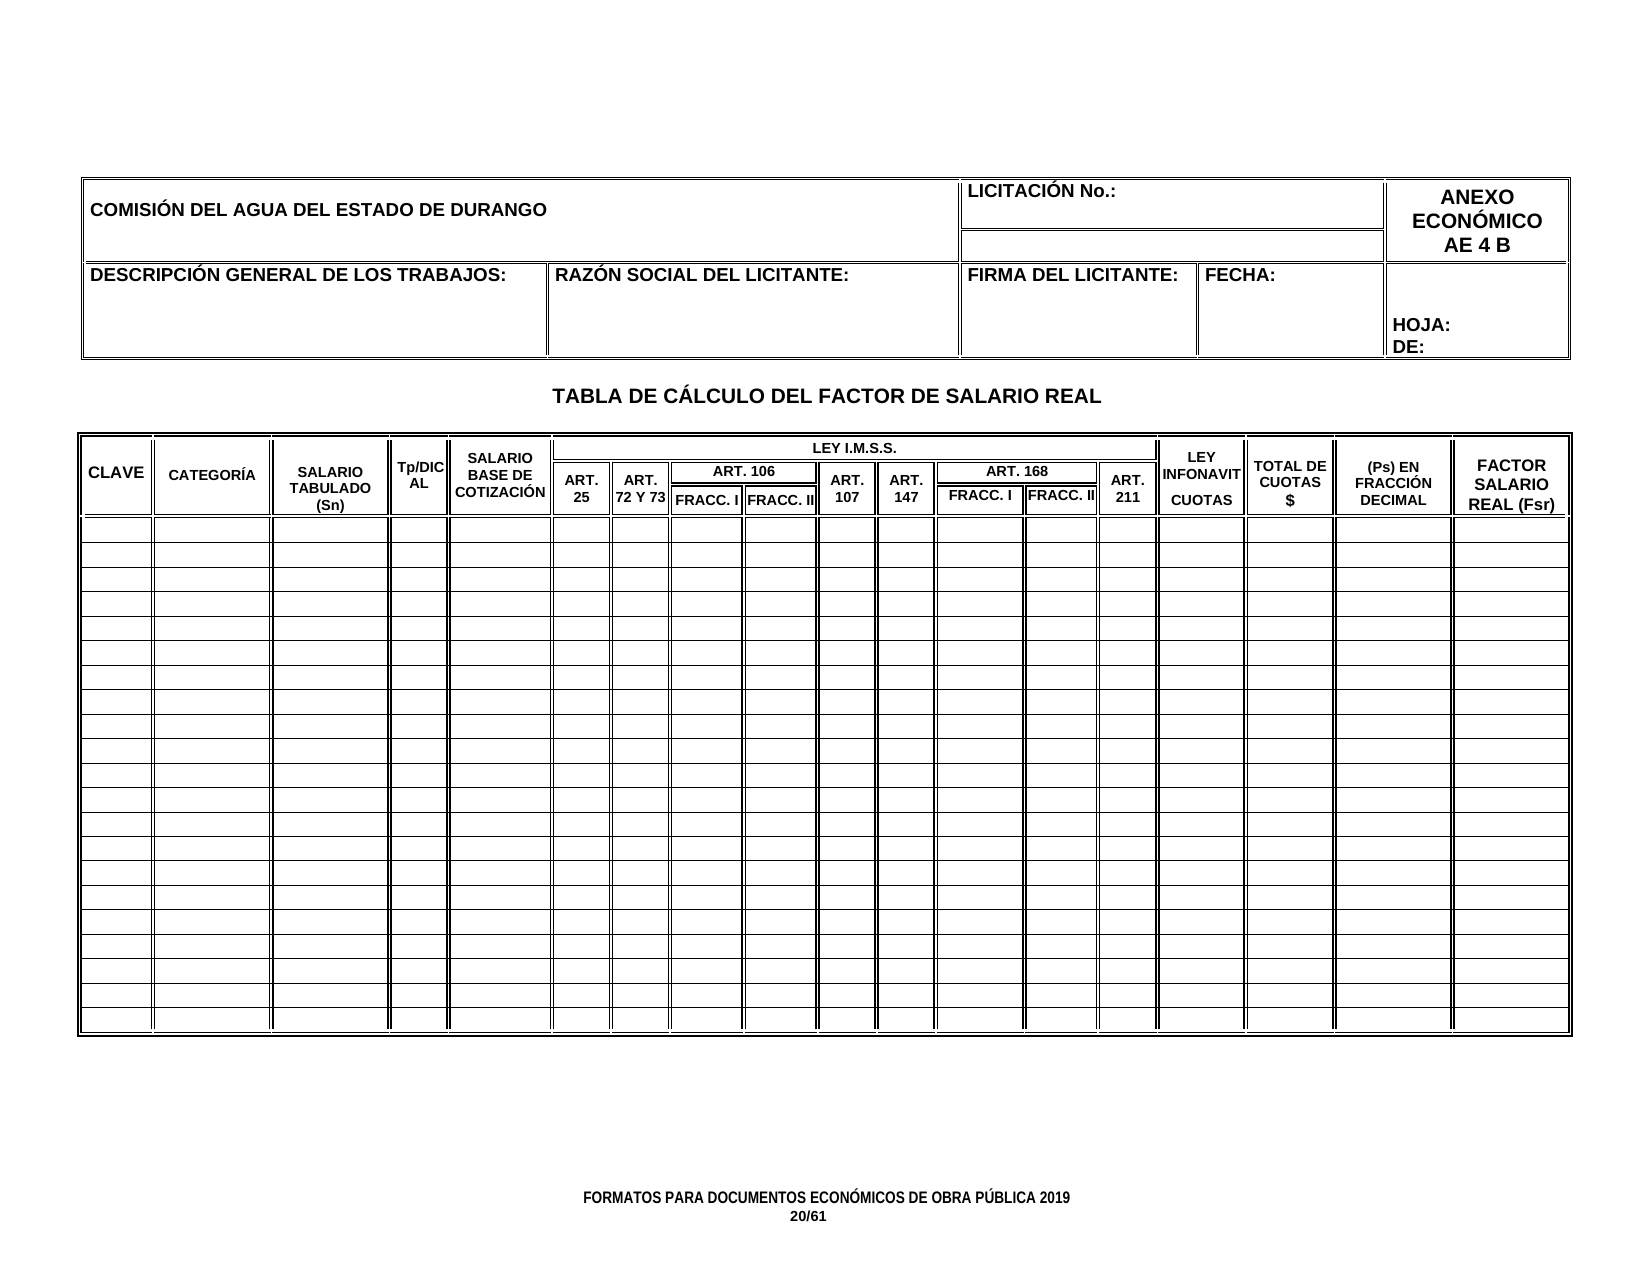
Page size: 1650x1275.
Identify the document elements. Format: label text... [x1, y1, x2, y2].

table_cell [1248, 886, 1332, 909]
table_cell [451, 739, 550, 762]
table_cell [1160, 690, 1243, 713]
table_cell [938, 984, 1022, 1007]
table_cell [1100, 910, 1155, 934]
table_cell [613, 813, 668, 836]
table_cell [1337, 715, 1450, 738]
table_cell [392, 666, 446, 689]
table_cell [1337, 764, 1450, 787]
table_cell [1160, 764, 1243, 787]
table_cell [155, 813, 269, 836]
table_cell [938, 837, 1022, 860]
table_cell [451, 518, 550, 542]
table_cell [1160, 837, 1243, 860]
table_cell [274, 543, 387, 567]
table_cell [613, 886, 668, 909]
table_cell [672, 592, 741, 616]
table_cell [1455, 543, 1568, 567]
table_cell [613, 861, 668, 885]
table_cell [155, 617, 269, 640]
table_cell [820, 984, 874, 1007]
table_cell [1453, 1008, 1568, 1032]
table_cell [554, 959, 609, 983]
table_cell [611, 1008, 670, 1032]
table_cell [82, 935, 151, 958]
table_cell [1248, 910, 1332, 934]
table_cell [153, 1008, 271, 1032]
table_cell [155, 886, 269, 909]
table_cell [672, 641, 741, 664]
table_cell [82, 641, 151, 664]
table_cell [392, 641, 446, 664]
table_cell [274, 690, 387, 713]
table_cell [746, 641, 815, 664]
table_cell [451, 543, 550, 567]
table_cell [938, 543, 1022, 567]
table_header LEY INFONAVIT [1157, 434, 1246, 482]
table_cell [1455, 568, 1568, 591]
table_cell [392, 592, 446, 616]
table_cell [1100, 861, 1155, 885]
table_cell [1337, 666, 1450, 689]
table_cell [1455, 764, 1568, 787]
table_cell [818, 1008, 877, 1032]
table_cell [1337, 886, 1450, 909]
table_cell [820, 690, 874, 713]
table_cell [879, 837, 933, 860]
table_cell [1337, 813, 1450, 836]
table_cell [554, 935, 609, 958]
table_cell [274, 666, 387, 689]
table_cell [672, 837, 741, 860]
table_cell [554, 837, 609, 860]
table_cell [448, 1008, 552, 1032]
table_cell [1455, 886, 1568, 909]
table_cell [746, 886, 815, 909]
table_cell [1100, 543, 1155, 567]
table_cell [554, 543, 609, 567]
table_cell [554, 984, 609, 1007]
table_cell [155, 690, 269, 713]
table_cell [392, 568, 446, 591]
table_cell [820, 764, 874, 787]
table_cell [613, 959, 668, 983]
table_cell [1160, 592, 1243, 616]
table_cell [613, 984, 668, 1007]
table_cell [1100, 666, 1155, 689]
table_cell [613, 543, 668, 567]
table_cell [672, 984, 741, 1007]
table_cell [554, 641, 609, 664]
table_cell [1027, 518, 1096, 542]
table_cell [1337, 690, 1450, 713]
table_cell [451, 715, 550, 738]
table_cell [1100, 837, 1155, 860]
table_cell [879, 617, 933, 640]
table_cell [1100, 690, 1155, 713]
table_cell [155, 543, 269, 567]
table_cell [554, 690, 609, 713]
table_cell [1160, 984, 1243, 1007]
table_cell [879, 715, 933, 738]
table_cell [155, 959, 269, 983]
table_cell [1100, 715, 1155, 738]
table_cell [392, 984, 446, 1007]
table_cell [554, 788, 609, 811]
table_header COMISIÓN DEL AGUA DEL ESTADO DE DURANGO [83, 178, 960, 261]
table_cell [554, 518, 609, 542]
table_cell ART. 211 [1100, 463, 1155, 513]
table_cell [274, 959, 387, 983]
table_cell [82, 592, 151, 616]
table_cell [451, 592, 550, 616]
table_cell [1337, 739, 1450, 762]
table_cell [1027, 690, 1096, 713]
table_cell [1027, 739, 1096, 762]
table_cell [554, 568, 609, 591]
table_cell [451, 666, 550, 689]
table_header ANEXO ECONÓMICO AE 4 B [1385, 180, 1568, 261]
table_cell [554, 617, 609, 640]
table_cell [554, 764, 609, 787]
table_cell [938, 910, 1022, 934]
table_cell [554, 813, 609, 836]
table_cell [1248, 764, 1332, 787]
table_cell [1027, 935, 1096, 958]
table_cell [820, 592, 874, 616]
table_cell [451, 837, 550, 860]
table_cell [1100, 788, 1155, 811]
table_cell [1455, 861, 1568, 885]
table_cell [820, 617, 874, 640]
table_cell [155, 910, 269, 934]
table_cell [820, 861, 874, 885]
table_cell [1337, 984, 1450, 1007]
table_cell [1100, 592, 1155, 616]
table_cell [1160, 959, 1243, 983]
table_cell [155, 592, 269, 616]
table_cell [820, 886, 874, 909]
table_cell [1248, 984, 1332, 1007]
table_cell [392, 690, 446, 713]
table_cell [82, 837, 151, 860]
table_cell [613, 641, 668, 664]
table_cell [1337, 910, 1450, 934]
table_cell [820, 666, 874, 689]
table_cell [613, 666, 668, 689]
table_cell [82, 543, 151, 567]
table_cell [82, 886, 151, 909]
table_cell [1248, 715, 1332, 738]
table_cell ART. 25 [554, 463, 609, 513]
table_cell [82, 482, 151, 513]
table_cell [746, 861, 815, 885]
table_cell [877, 1008, 936, 1032]
table_cell [1248, 666, 1332, 689]
table_cell [938, 764, 1022, 787]
table_cell [938, 518, 1022, 542]
table_cell [1248, 617, 1332, 640]
table_cell [1160, 910, 1243, 934]
table_cell [938, 935, 1022, 958]
table_cell [879, 518, 933, 542]
table_cell [1027, 910, 1096, 934]
table_cell [554, 910, 609, 934]
table_cell [1024, 1008, 1098, 1032]
table_header CATEGORÍA [153, 436, 271, 513]
table_cell [1455, 837, 1568, 860]
table_header LICITACIÓN No.: [960, 178, 1385, 228]
table_cell [1160, 543, 1243, 567]
table_cell [879, 813, 933, 836]
table_cell [1027, 861, 1096, 885]
table_cell [672, 910, 741, 934]
table_cell ART. 107 [820, 463, 874, 513]
table_cell [1455, 984, 1568, 1007]
table_cell ART. 106 [672, 463, 815, 482]
table_cell [746, 666, 815, 689]
table_cell [938, 592, 1022, 616]
table_cell [672, 764, 741, 787]
table_cell [1248, 861, 1332, 885]
table_cell [392, 739, 446, 762]
table_cell [274, 788, 387, 811]
table_cell [820, 715, 874, 738]
table_cell [1100, 959, 1155, 983]
table_cell [938, 861, 1022, 885]
table_cell [451, 959, 550, 983]
table_cell [271, 1008, 389, 1032]
table_cell [392, 788, 446, 811]
table_cell [274, 617, 387, 640]
table_cell [672, 788, 741, 811]
table_cell [613, 715, 668, 738]
table_cell [1455, 959, 1568, 983]
table_cell [155, 984, 269, 1007]
table_cell [554, 861, 609, 885]
table_cell [746, 617, 815, 640]
table_cell [82, 788, 151, 811]
table_cell [936, 1008, 1024, 1032]
table_cell [1455, 592, 1568, 616]
table_cell [1455, 715, 1568, 738]
table_cell [451, 617, 550, 640]
table_cell [1337, 641, 1450, 664]
table_cell DESCRIPCIÓN GENERAL DE LOS TRABAJOS: [83, 261, 547, 357]
table_cell [1248, 788, 1332, 811]
table_cell FIRMA DEL LICITANTE: [960, 264, 1197, 357]
table_cell [1160, 715, 1243, 738]
table_cell [879, 690, 933, 713]
table_header LEY I.M.S.S. [552, 436, 1157, 458]
table_cell [879, 764, 933, 787]
table_cell [1248, 641, 1332, 664]
table_cell [879, 666, 933, 689]
table_cell [1027, 715, 1096, 738]
table_cell [744, 1008, 818, 1032]
table_cell [746, 837, 815, 860]
table_cell [274, 518, 387, 542]
table_cell [392, 764, 446, 787]
table_cell [155, 861, 269, 885]
table_cell [672, 959, 741, 983]
table_cell ART. 168 [938, 463, 1096, 482]
table_cell [451, 764, 550, 787]
table_cell [1455, 739, 1568, 762]
table_cell [938, 568, 1022, 591]
table_cell [1160, 813, 1243, 836]
table_cell [672, 813, 741, 836]
table_cell [672, 739, 741, 762]
table_cell [392, 935, 446, 958]
table_cell [1027, 813, 1096, 836]
table_cell [820, 959, 874, 983]
table_cell [554, 886, 609, 909]
table_cell [82, 813, 151, 836]
table_cell [820, 837, 874, 860]
table_cell [1098, 1008, 1157, 1032]
table_cell [79, 514, 153, 542]
table_cell [938, 959, 1022, 983]
table_cell RAZÓN SOCIAL DEL LICITANTE: [548, 261, 960, 357]
table_cell [392, 518, 446, 542]
table_cell [392, 861, 446, 885]
table_cell [879, 788, 933, 811]
table_cell [820, 739, 874, 762]
table_cell [274, 764, 387, 787]
table_cell [1027, 837, 1096, 860]
table_cell [1160, 935, 1243, 958]
table_header (Ps) EN FRACCIÓN DECIMAL [1334, 434, 1452, 513]
table_cell [1100, 518, 1155, 542]
table_cell [938, 788, 1022, 811]
table_cell [613, 518, 668, 542]
table_cell [1455, 690, 1568, 713]
table_cell [155, 641, 269, 664]
table_cell [672, 666, 741, 689]
table_cell [451, 568, 550, 591]
table_cell [1337, 837, 1450, 860]
table_cell [1100, 984, 1155, 1007]
table_cell [274, 592, 387, 616]
table_cell [155, 568, 269, 591]
table_cell [613, 568, 668, 591]
table_cell FECHA: [1198, 261, 1385, 357]
table_cell [1027, 543, 1096, 567]
table_cell [1337, 959, 1450, 983]
table_cell [1248, 959, 1332, 983]
table_cell [879, 861, 933, 885]
table_cell [670, 1008, 744, 1032]
table_cell [672, 886, 741, 909]
table_cell [613, 788, 668, 811]
table_cell [274, 739, 387, 762]
table_cell [879, 592, 933, 616]
table_cell [451, 861, 550, 885]
table_cell [392, 959, 446, 983]
table_cell [613, 935, 668, 958]
table_cell [1455, 617, 1568, 640]
table_cell FRACC. I [938, 487, 1022, 513]
table_cell CUOTAS [1160, 482, 1243, 513]
table_cell [274, 886, 387, 909]
table_cell [392, 813, 446, 836]
table_cell [1337, 518, 1450, 542]
table_cell CLAVE [82, 459, 151, 482]
table_cell [1160, 641, 1243, 664]
table_cell [274, 984, 387, 1007]
table_cell [1455, 910, 1568, 934]
table_cell [1100, 617, 1155, 640]
table_cell [672, 518, 741, 542]
table_cell [746, 788, 815, 811]
table_cell [938, 617, 1022, 640]
table_cell [1337, 543, 1450, 567]
table_cell [451, 984, 550, 1007]
table_cell ART. 147 [879, 463, 933, 513]
text TABLA DE CÁLCULO DEL FACTOR DE SALARIO REAL [89, 384, 1565, 408]
table_cell [879, 910, 933, 934]
table_cell [938, 666, 1022, 689]
table_cell [879, 568, 933, 591]
table_cell [1027, 568, 1096, 591]
table_cell [1337, 592, 1450, 616]
table_cell [879, 543, 933, 567]
table_cell [1160, 886, 1243, 909]
table_cell [672, 861, 741, 885]
table_cell [82, 715, 151, 738]
table_cell [274, 568, 387, 591]
table_cell [1160, 617, 1243, 640]
table_cell [746, 959, 815, 983]
table_cell [554, 666, 609, 689]
table_cell [1027, 641, 1096, 664]
table_cell [672, 617, 741, 640]
table_cell [451, 813, 550, 836]
table_cell [820, 641, 874, 664]
table_cell [938, 641, 1022, 664]
table_cell [1027, 788, 1096, 811]
table_cell [389, 1008, 448, 1032]
table_cell [82, 690, 151, 713]
table_cell [879, 641, 933, 664]
table_cell [1100, 568, 1155, 591]
table_cell [1248, 568, 1332, 591]
table_cell [1100, 886, 1155, 909]
table_cell [879, 935, 933, 958]
table_cell [1337, 861, 1450, 885]
table_cell [274, 715, 387, 738]
table_cell [879, 959, 933, 983]
table_cell [820, 935, 874, 958]
table_cell [392, 886, 446, 909]
table_cell [938, 886, 1022, 909]
table_cell [1248, 837, 1332, 860]
table_header [79, 434, 153, 458]
table_cell [1248, 935, 1332, 958]
table_cell [613, 764, 668, 787]
table_cell [820, 813, 874, 836]
table_cell [82, 568, 151, 591]
table_header Tp/DICAL [389, 434, 448, 513]
table_cell [451, 935, 550, 958]
table_header SALARIO TABULADO (Sn) [271, 434, 389, 513]
table_cell [1455, 641, 1568, 664]
table_cell [82, 984, 151, 1007]
table_cell [1027, 764, 1096, 787]
table_cell [1100, 813, 1155, 836]
table_cell [746, 739, 815, 762]
table_cell [451, 910, 550, 934]
table_cell [746, 518, 815, 542]
table_cell [962, 231, 1383, 261]
table_cell [274, 935, 387, 958]
table_cell [82, 1008, 153, 1032]
table_cell [451, 641, 550, 664]
table_cell [1027, 617, 1096, 640]
table_cell [274, 837, 387, 860]
table_cell [1100, 641, 1155, 664]
table_cell [392, 910, 446, 934]
table_cell [879, 886, 933, 909]
table_cell [274, 813, 387, 836]
table_cell [1248, 543, 1332, 567]
table_cell [392, 837, 446, 860]
table_header SALARIO BASE DE COTIZACIÓN [448, 434, 552, 513]
table_cell [746, 543, 815, 567]
table_cell [1455, 788, 1568, 811]
table_header TOTAL DE CUOTAS $ [1246, 436, 1334, 513]
table_cell [746, 715, 815, 738]
table_cell [938, 690, 1022, 713]
table_cell [613, 592, 668, 616]
table_cell [274, 861, 387, 885]
table_cell [554, 715, 609, 738]
table_cell [1100, 935, 1155, 958]
table_cell [392, 715, 446, 738]
table_cell [554, 592, 609, 616]
table_cell FRACC. I [672, 487, 741, 513]
table_cell [1455, 935, 1568, 958]
table_cell [451, 886, 550, 909]
table_cell [1334, 1008, 1452, 1032]
table_cell [1157, 1008, 1246, 1032]
table_cell [1337, 935, 1450, 958]
table_cell [82, 910, 151, 934]
table_cell [613, 617, 668, 640]
table_cell [82, 666, 151, 689]
table_cell [1337, 568, 1450, 591]
table_cell [746, 592, 815, 616]
table_cell [451, 788, 550, 811]
table_cell [155, 764, 269, 787]
table_cell [1248, 690, 1332, 713]
table_cell [155, 666, 269, 689]
table_cell [672, 568, 741, 591]
table_cell [82, 739, 151, 762]
table_cell [82, 617, 151, 640]
table_cell [1160, 861, 1243, 885]
table_cell [1160, 739, 1243, 762]
table_cell [1455, 813, 1568, 836]
table_cell [1100, 764, 1155, 787]
table_cell [938, 715, 1022, 738]
table_cell [613, 837, 668, 860]
table_cell [820, 518, 874, 542]
table_cell HOJA: DE: [1385, 261, 1569, 357]
table_cell [1248, 592, 1332, 616]
table_cell [392, 617, 446, 640]
table_cell [1248, 518, 1332, 542]
table_cell [155, 788, 269, 811]
table_cell [746, 935, 815, 958]
table_cell FRACC. II [1027, 487, 1096, 513]
table_cell [820, 910, 874, 934]
table_cell [613, 739, 668, 762]
table_cell [155, 518, 269, 542]
table_cell [155, 715, 269, 738]
table_cell [155, 837, 269, 860]
table_cell [274, 641, 387, 664]
table_cell [1455, 666, 1568, 689]
table_cell [672, 715, 741, 738]
table_cell [613, 910, 668, 934]
table_cell [879, 739, 933, 762]
table_cell [1027, 984, 1096, 1007]
table_cell [1337, 788, 1450, 811]
table_cell [1160, 666, 1243, 689]
table_cell [1027, 592, 1096, 616]
table_cell [746, 690, 815, 713]
table_cell [274, 910, 387, 934]
table_cell [1160, 568, 1243, 591]
table_cell [820, 788, 874, 811]
table_cell [1246, 1008, 1334, 1032]
table_cell [613, 690, 668, 713]
table_cell [672, 543, 741, 567]
table_header FACTOR SALARIO REAL (Fsr) [1453, 437, 1568, 513]
table_cell [1027, 886, 1096, 909]
table_cell [746, 813, 815, 836]
table_cell [1337, 617, 1450, 640]
table_cell [938, 739, 1022, 762]
table_cell [82, 861, 151, 885]
table_cell [672, 690, 741, 713]
table_cell [155, 739, 269, 762]
table_cell [552, 1008, 611, 1032]
table_cell [1160, 518, 1243, 542]
table_cell [746, 568, 815, 591]
table_cell [392, 543, 446, 567]
table_cell [1027, 959, 1096, 983]
table_cell [672, 935, 741, 958]
table_cell [554, 739, 609, 762]
table_cell [451, 690, 550, 713]
table_cell [1100, 739, 1155, 762]
table_cell [82, 764, 151, 787]
table_cell [1160, 788, 1243, 811]
table_cell [820, 543, 874, 567]
table_cell [1248, 739, 1332, 762]
table_cell [879, 984, 933, 1007]
table_cell [746, 984, 815, 1007]
table_cell [746, 910, 815, 934]
table_cell [155, 935, 269, 958]
table_cell [82, 959, 151, 983]
table_cell FRACC. II [746, 487, 815, 513]
table_cell [1248, 813, 1332, 836]
table_cell [1453, 514, 1571, 542]
table_cell [820, 568, 874, 591]
table_cell [938, 813, 1022, 836]
table_cell [1027, 666, 1096, 689]
table_cell ART. 72 Y 73 [613, 463, 668, 513]
table_cell [746, 764, 815, 787]
